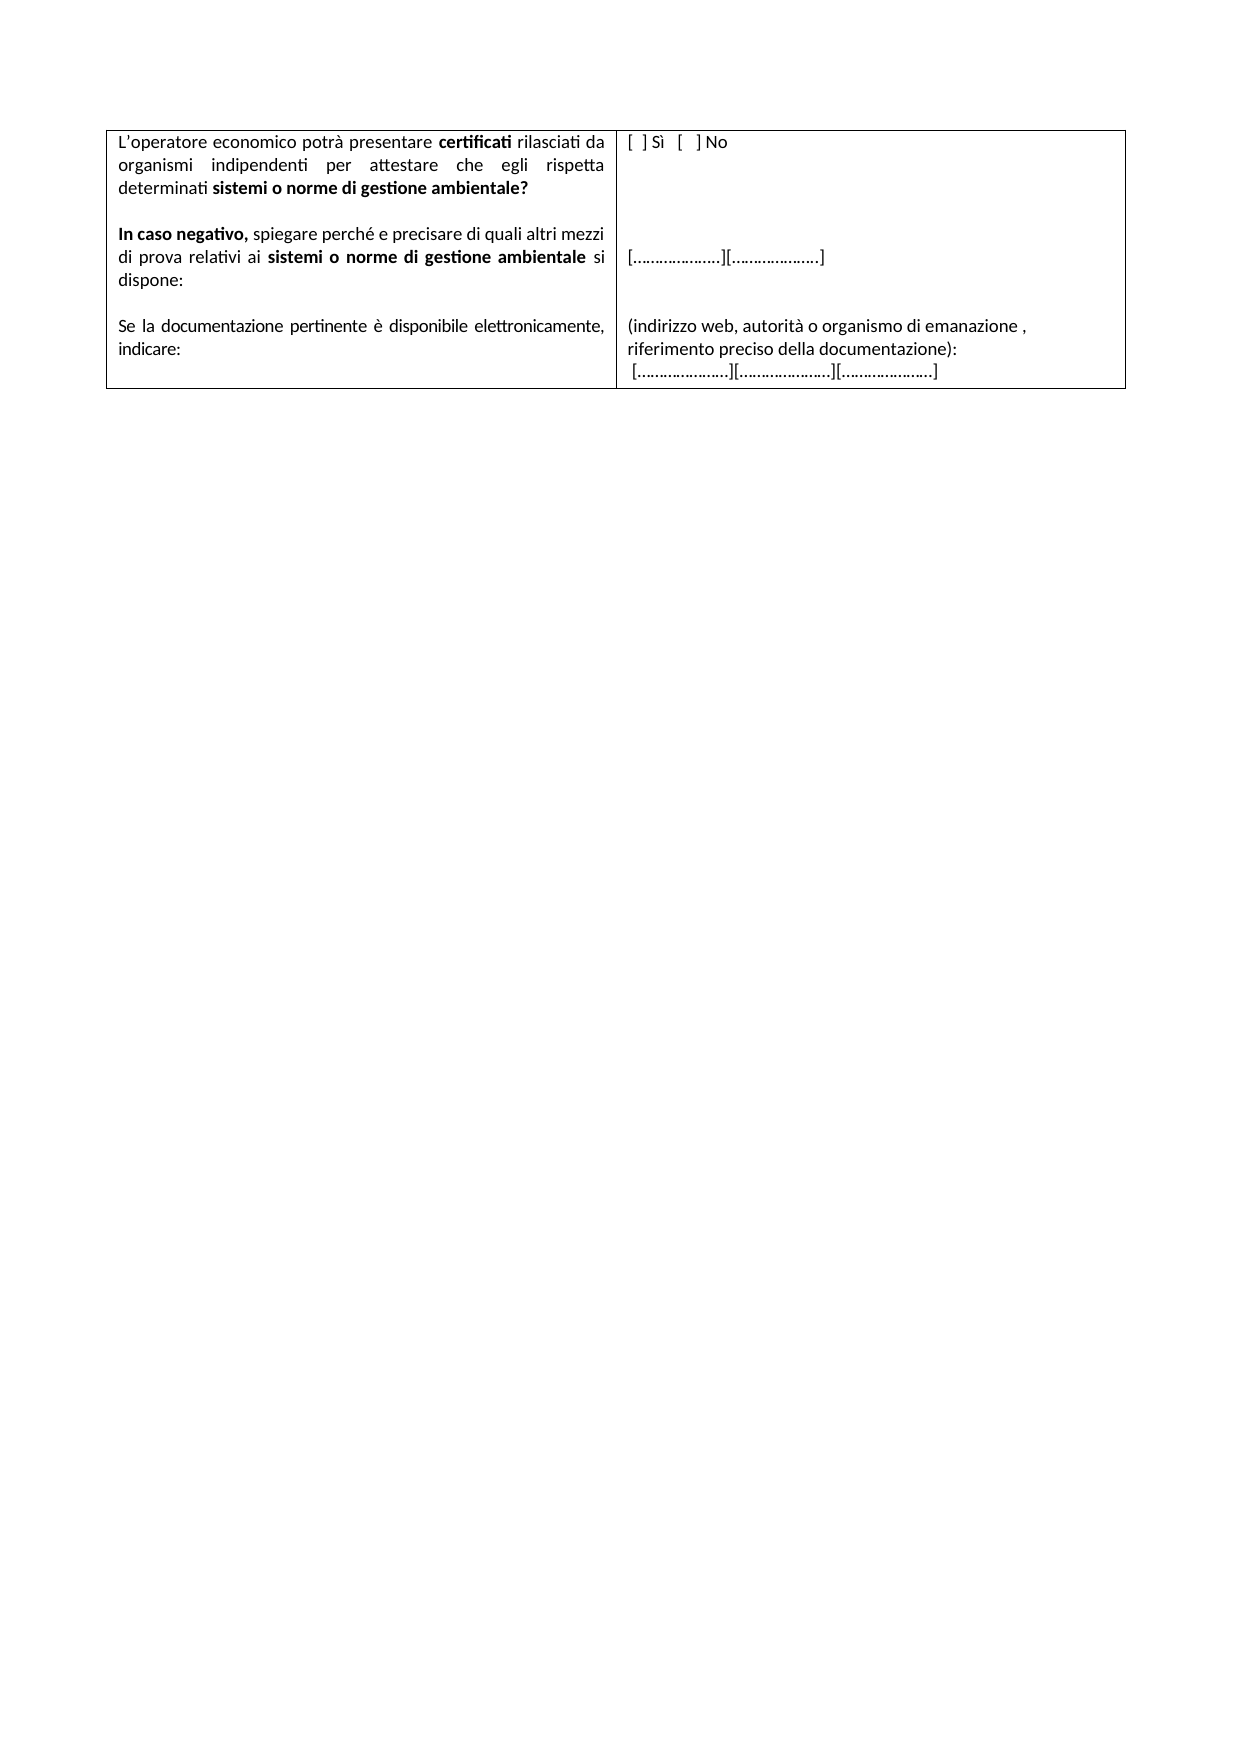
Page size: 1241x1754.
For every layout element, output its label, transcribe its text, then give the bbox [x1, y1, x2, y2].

table_cell L’operatore economico potrà presentare certificati rilasciati da organismi indipendenti per attestare che egli rispetta determinati sistemi o norme di gestione ambientale? In caso negativo, spiegare perché e precisare di quali altri mezzi di prova relativi ai sistemi o norme di gestione ambientale si dispone: Se la documentazione pertinente è disponibile elettronicamente, indicare: [107, 131, 616, 388]
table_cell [617, 131, 1125, 388]
